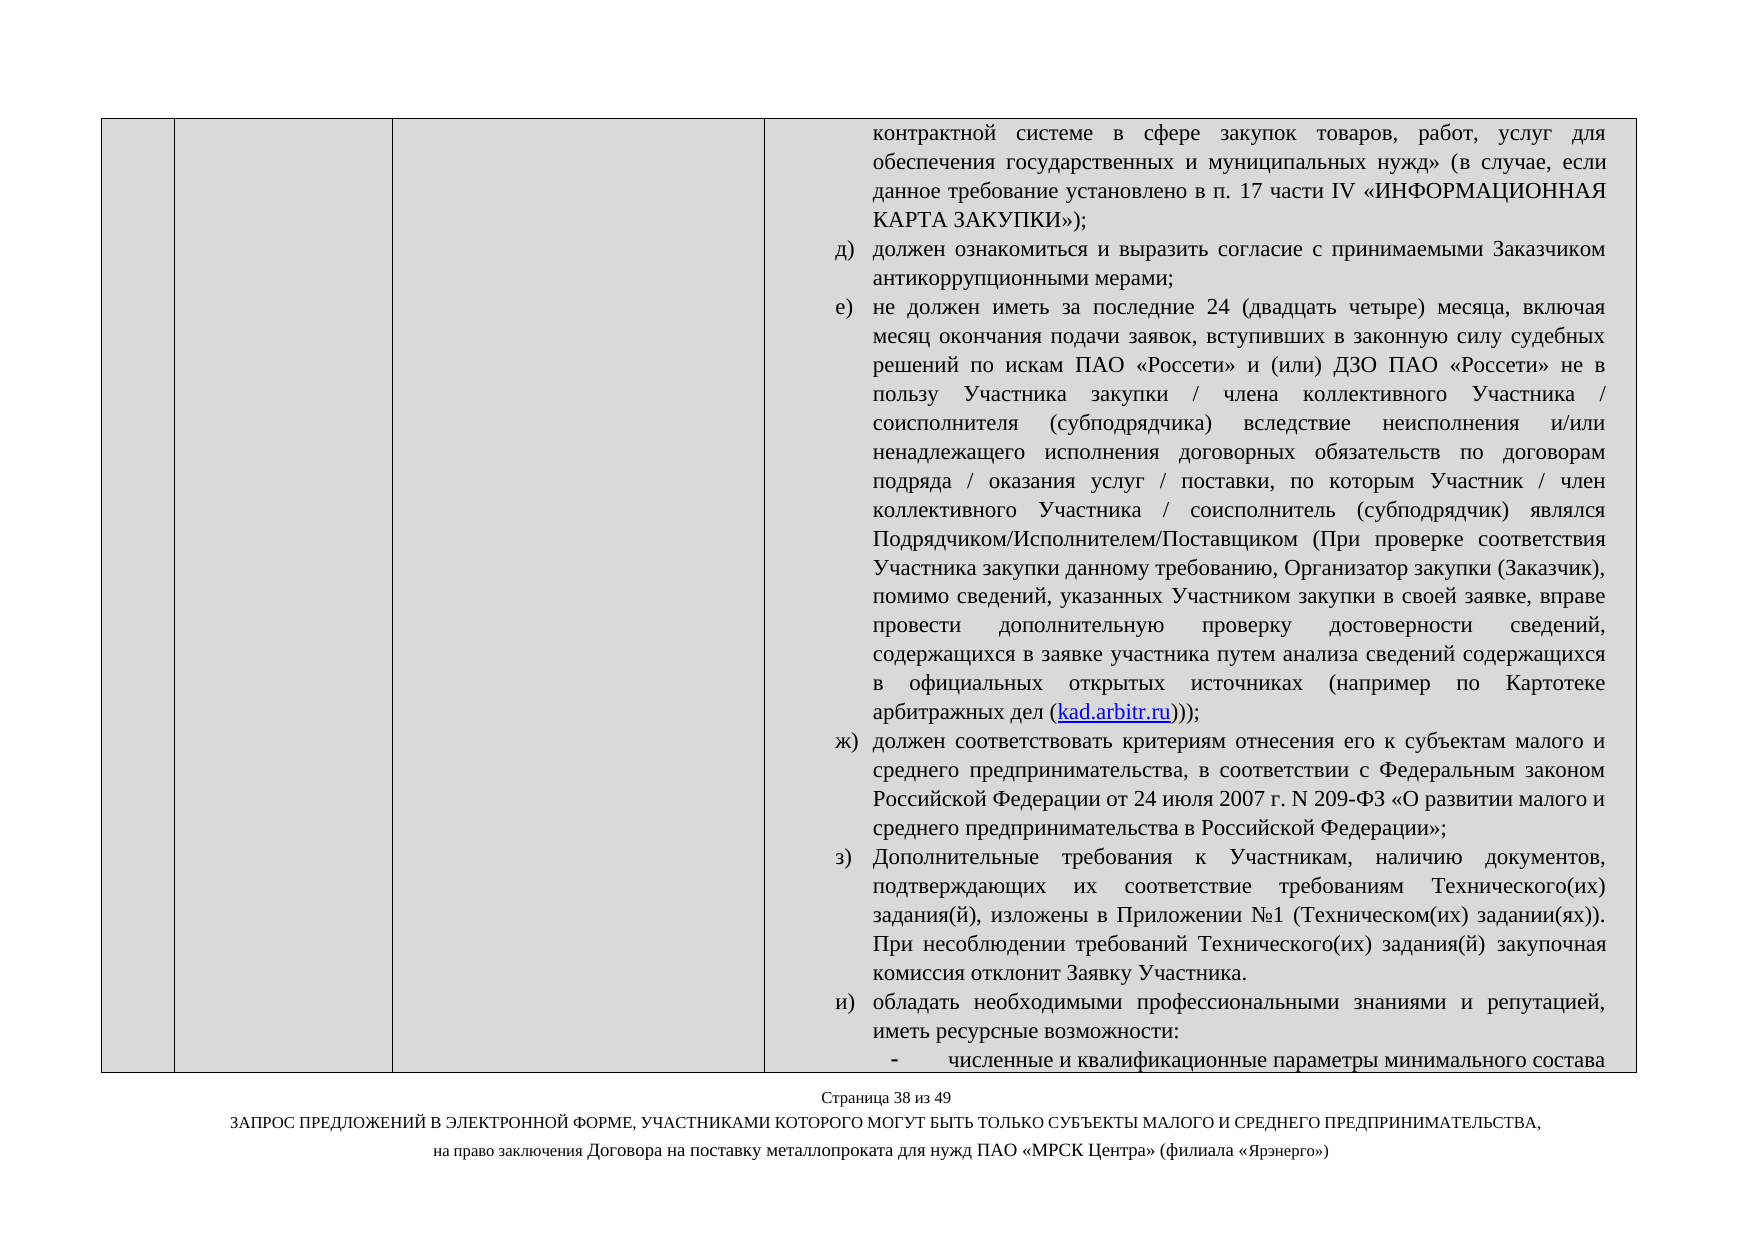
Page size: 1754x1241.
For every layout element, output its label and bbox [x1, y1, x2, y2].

table_cell [175, 119, 392, 1072]
table_cell [393, 119, 764, 1072]
table_cell [765, 119, 1636, 1072]
table_cell [102, 119, 174, 1072]
